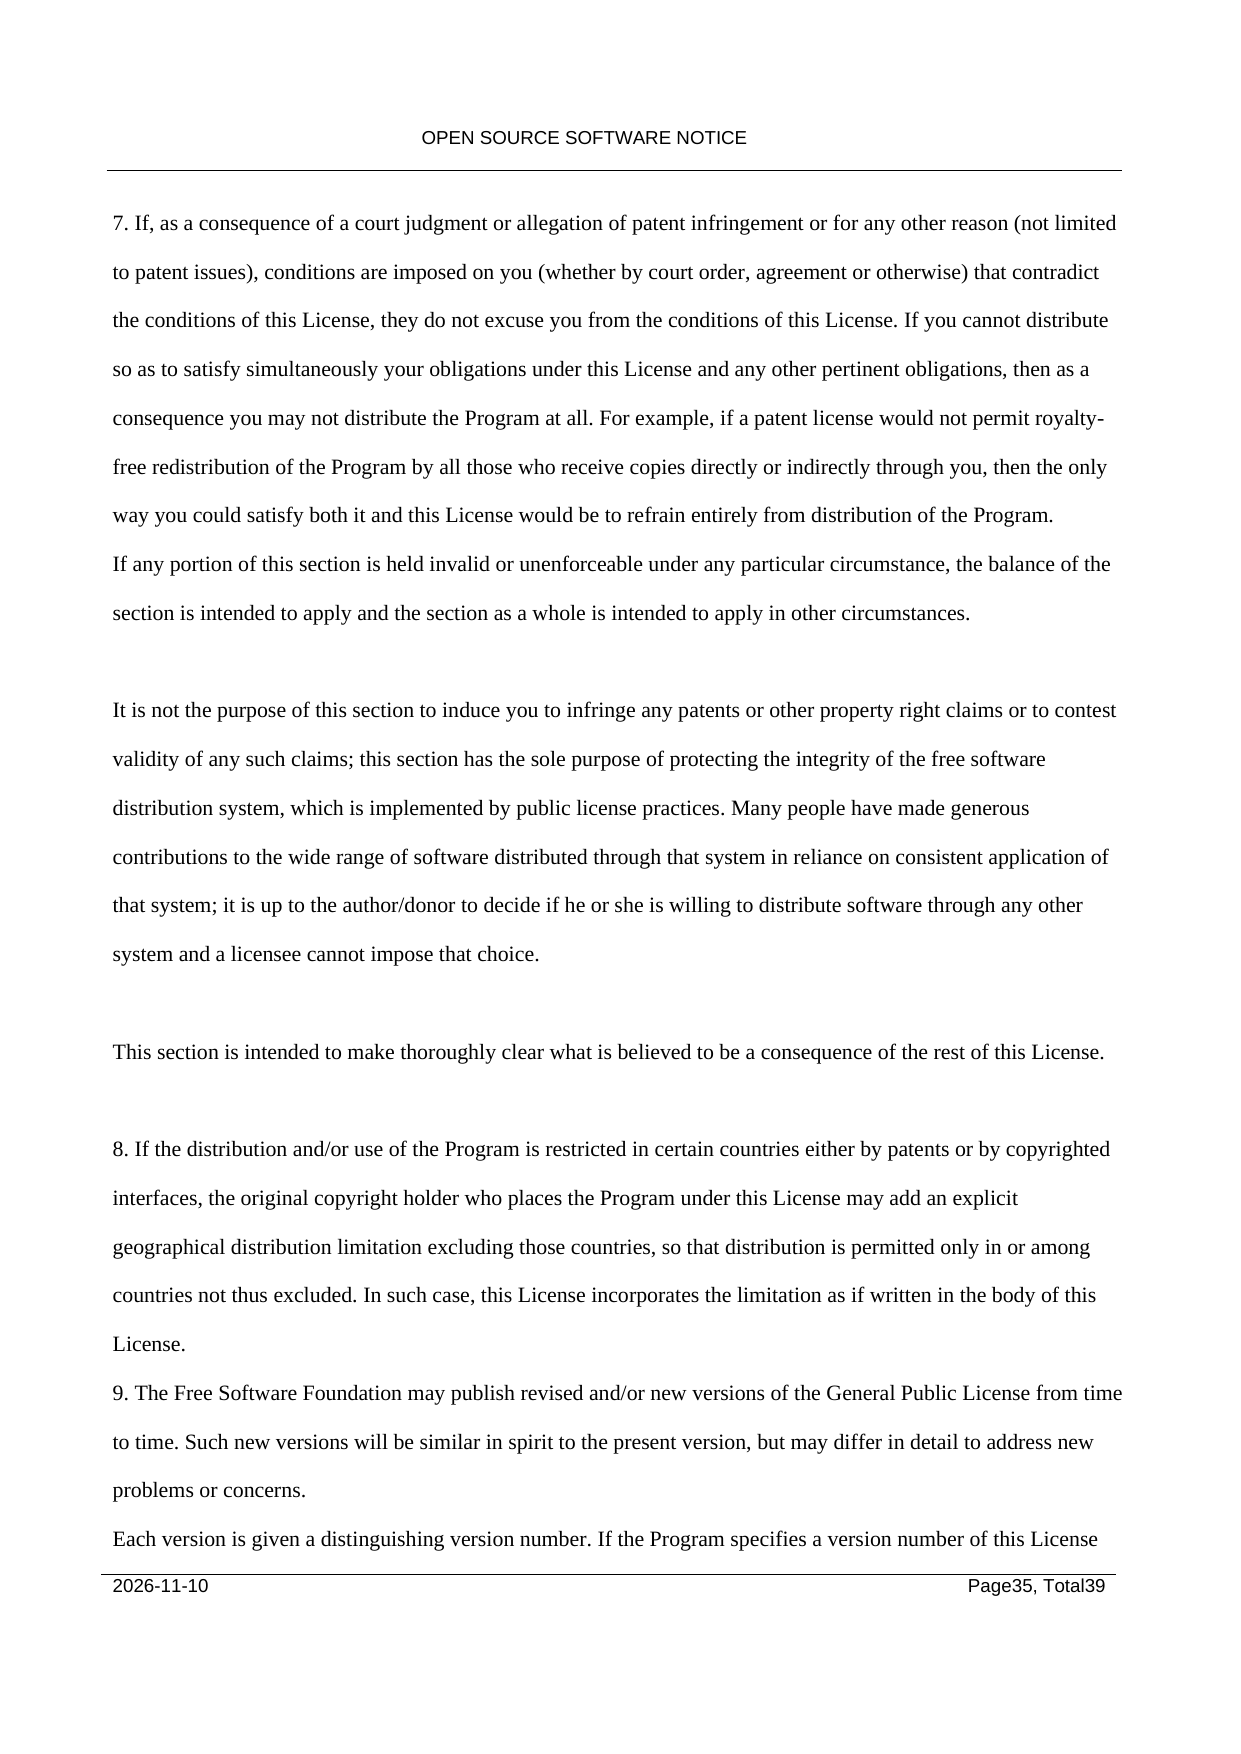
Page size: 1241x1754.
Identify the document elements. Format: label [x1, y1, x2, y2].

text [112, 206, 1128, 1555]
